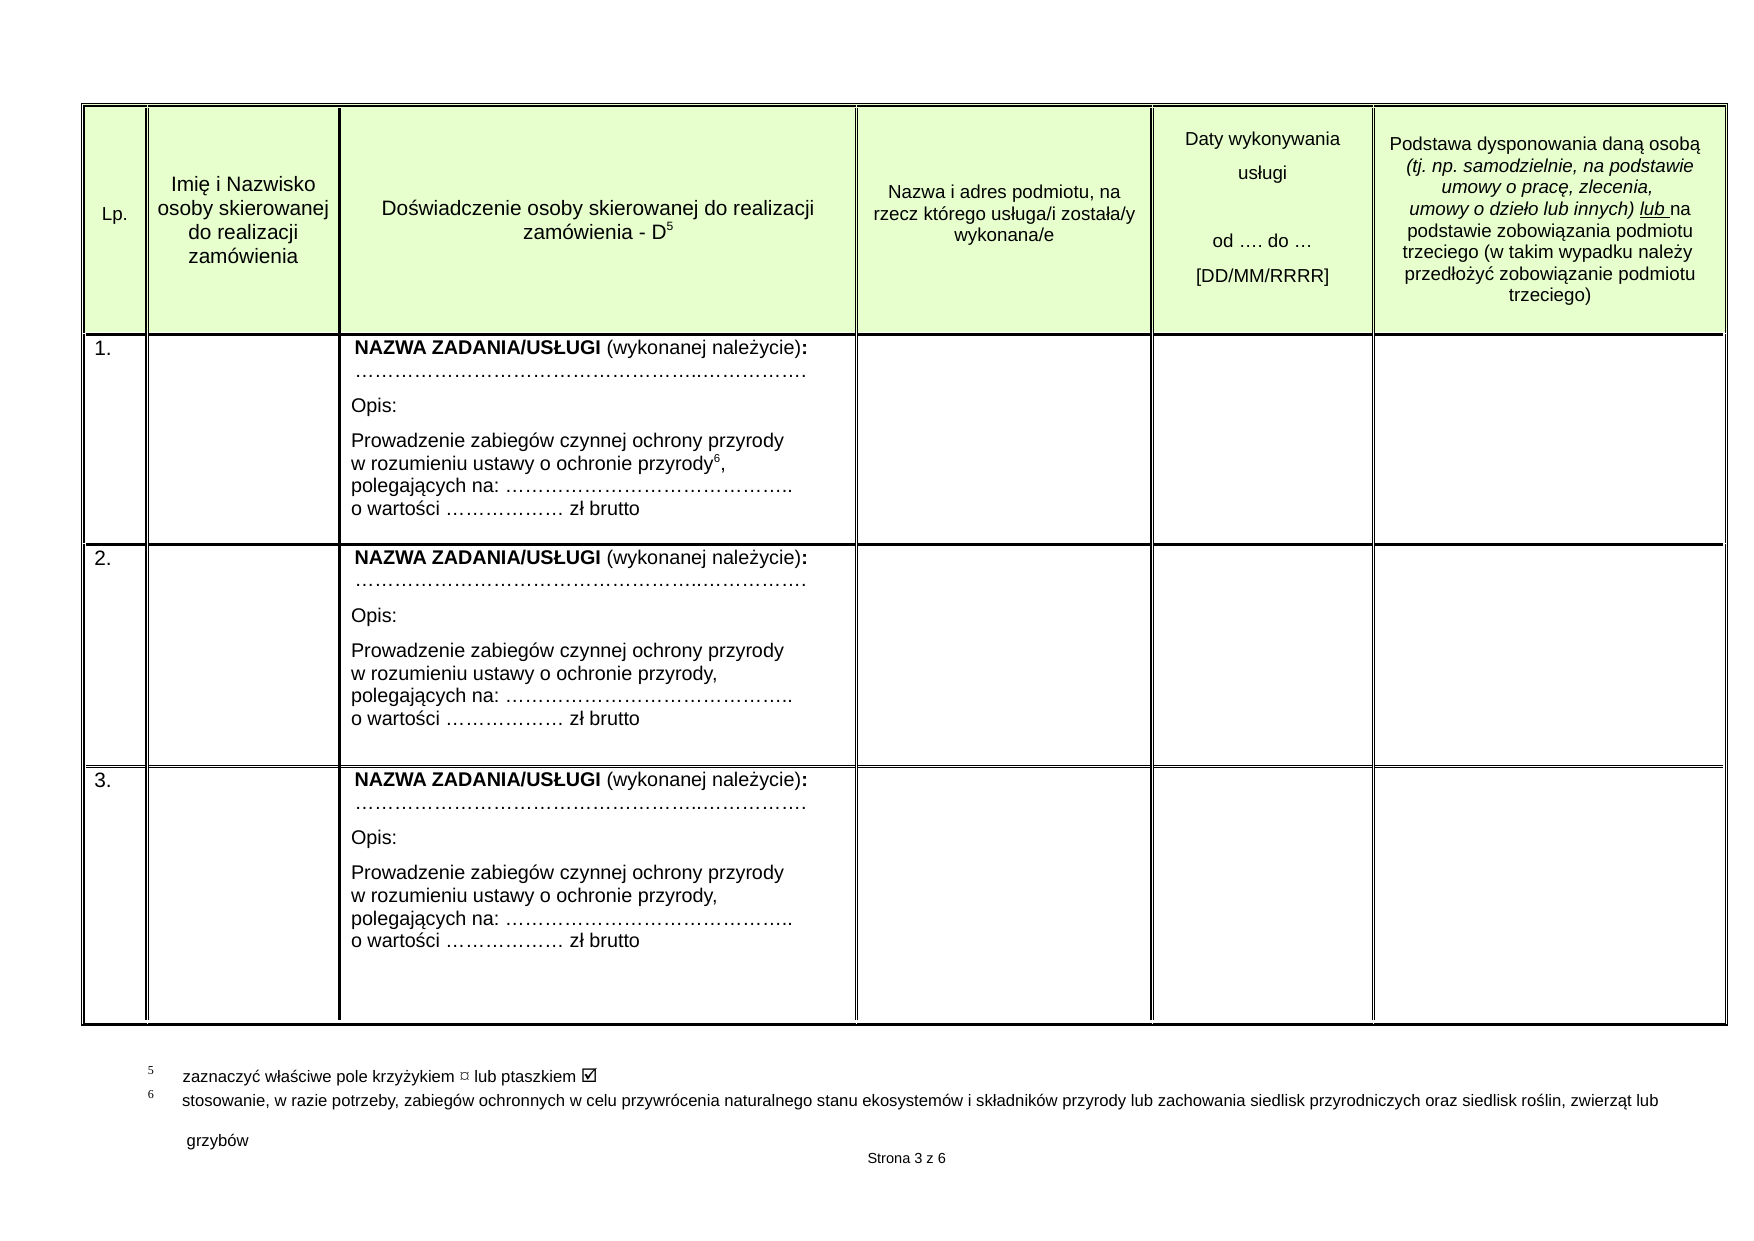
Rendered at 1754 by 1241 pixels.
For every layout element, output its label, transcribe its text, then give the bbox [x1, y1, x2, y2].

table_header Daty wykonywania usługi od …. do … [DD/MM/RRRR] [1152, 106, 1373, 332]
table_cell [147, 768, 339, 1022]
table_cell [1375, 333, 1727, 542]
table_cell 2. [83, 543, 145, 765]
table_cell [856, 765, 1152, 1022]
table_header Lp. [85, 107, 147, 332]
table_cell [340, 768, 856, 1022]
table_cell [149, 336, 338, 542]
table_header Imię i Nazwisko osoby skierowanej do realizacji zamówienia [147, 106, 339, 332]
table_cell [1373, 765, 1725, 1022]
table_header Podstawa dysponowania daną osobą (tj. np. samodzielnie, na podstawie umowy o pracę, zlecenia, umowy o dzieło lub innych) lub na podstawie zobowiązania podmiotu trzeciego (w takim wypadku należy przedłożyć zobowiązanie podmiotu trzeciego) [1373, 106, 1725, 332]
table_cell [149, 546, 338, 765]
table_cell [1154, 546, 1372, 765]
table_cell [1154, 336, 1372, 542]
table_cell [858, 336, 1150, 542]
table_header Doświadczenie osoby skierowanej do realizacji zamówienia - D [340, 107, 856, 332]
table_cell 1. [83, 333, 145, 542]
table_cell 3. [85, 765, 147, 1022]
table_cell [1375, 543, 1727, 765]
table_header Nazwa i adres podmiotu, na rzecz którego usługa/i została/y wykonana/e [856, 104, 1152, 332]
table_cell [1152, 768, 1373, 1022]
table_cell [858, 546, 1150, 765]
